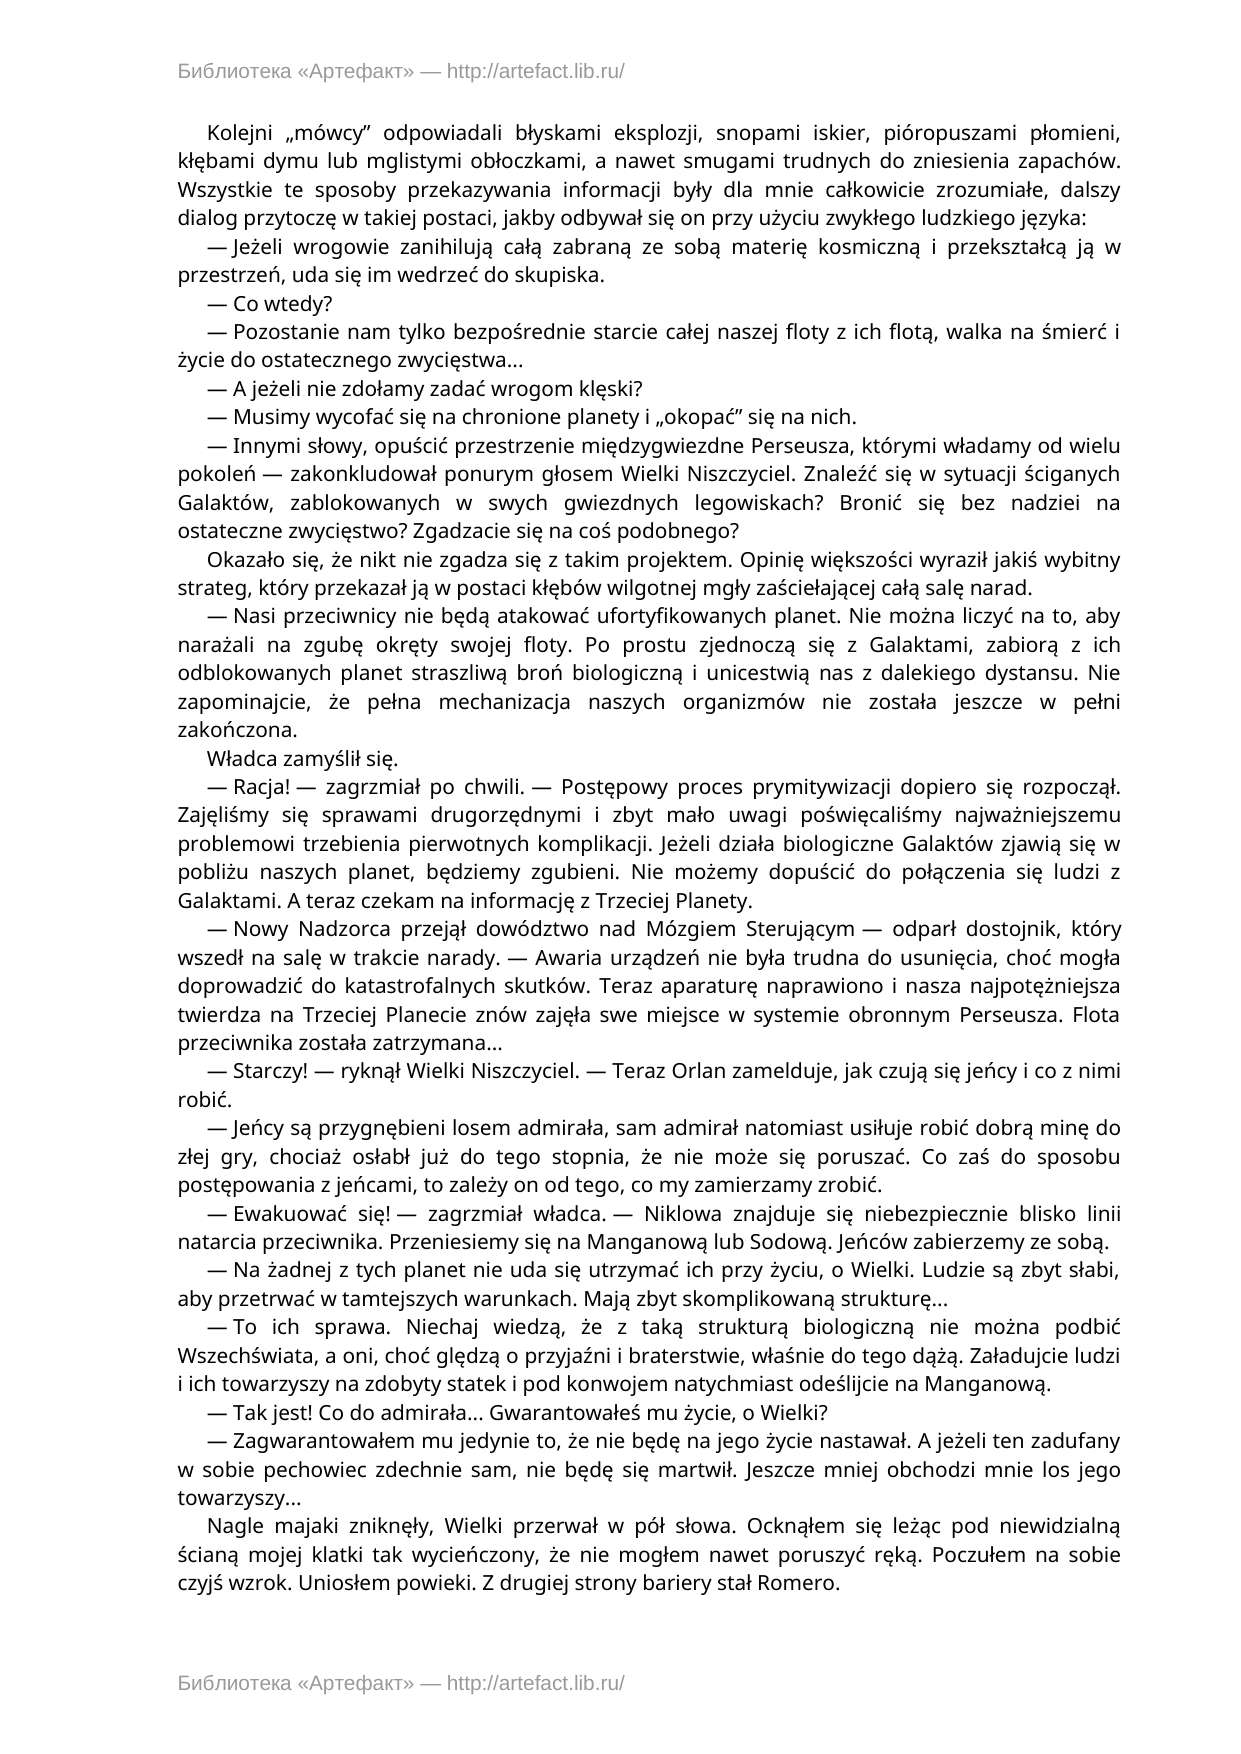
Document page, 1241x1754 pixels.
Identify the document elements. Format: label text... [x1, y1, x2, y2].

text — Tak jest! Co do admirała... Gwarantowałeś mu życie, o Wielki? [177, 1398, 1122, 1426]
text — Nowy Nadzorca przejął dowództwo nad Mózgiem Sterującym — odparł dostojnik, który wszedł na salę w trakcie narady. — Awaria urządzeń nie była trudna do usunięcia, choć mogła doprowadzić do katastrofalnych skutków. Teraz aparaturę naprawiono i nasza najpotężniejsza twierdza na Trzeciej Planecie znów zajęła swe miejsce w systemie obronnym Perseusza. Flota przeciwnika została zatrzymana... [177, 914, 1122, 1057]
text — A jeżeli nie zdołamy zadać wrogom klęski? [177, 374, 1122, 402]
text — Nasi przeciwnicy nie będą atakować ufortyfikowanych planet. Nie można liczyć na to, aby narażali na zgubę okręty swojej floty. Po prostu zjednoczą się z Galaktami, zabiorą z ich odblokowanych planet straszliwą broń biologiczną i unicestwią nas z dalekiego dystansu. Nie zapominajcie, że pełna mechanizacja naszych organizmów nie została jeszcze w pełni zakończona. [177, 602, 1122, 744]
text — To ich sprawa. Niechaj wiedzą, że z taką strukturą biologiczną nie można podbić Wszechświata, a oni, choć ględzą o przyjaźni i braterstwie, właśnie do tego dążą. Załadujcie ludzi i ich towarzyszy na zdobyty statek i pod konwojem natychmiast odeślijcie na Manganową. [177, 1312, 1122, 1398]
text — Ewakuować się! — zagrzmiał władca. — Niklowa znajduje się niebezpiecznie blisko linii natarcia przeciwnika. Przeniesiemy się na Manganową lub Sodową. Jeńców zabierzemy ze sobą. [177, 1199, 1122, 1256]
text — Pozostanie nam tylko bezpośrednie starcie całej naszej floty z ich flotą, walka na śmierć i życie do ostatecznego zwycięstwa... [177, 317, 1122, 374]
text — Jeżeli wrogowie zanihilują całą zabraną ze sobą materię kosmiczną i przekształcą ją w przestrzeń, uda się im wedrzeć do skupiska. [177, 232, 1122, 289]
text — Musimy wycofać się na chronione planety i „okopać” się na nich. [177, 402, 1122, 431]
text — Co wtedy? [177, 289, 1122, 317]
text Nagle majaki zniknęły, Wielki przerwał w pół słowa. Ocknąłem się leżąc pod niewidzialną ścianą mojej klatki tak wycieńczony, że nie mogłem nawet poruszyć ręką. Poczułem na sobie czyjś wzrok. Uniosłem powieki. Z drugiej strony bariery stał Romero. [177, 1512, 1122, 1597]
text — Na żadnej z tych planet nie uda się utrzymać ich przy życiu, o Wielki. Ludzie są zbyt słabi, aby przetrwać w tamtejszych warunkach. Mają zbyt skomplikowaną strukturę... [177, 1256, 1122, 1312]
text Okazało się, że nikt nie zgadza się z takim projektem. Opinię większości wyraził jakiś wybitny strateg, który przekazał ją w postaci kłębów wilgotnej mgły zaściełającej całą salę narad. [177, 545, 1122, 602]
text — Jeńcy są przygnębieni losem admirała, sam admirał natomiast usiłuje robić dobrą minę do złej gry, chociaż osłabł już do tego stopnia, że nie może się poruszać. Co zaś do sposobu postępowania z jeńcami, to zależy on od tego, co my zamierzamy zrobić. [177, 1113, 1122, 1199]
text — Zagwarantowałem mu jedynie to, że nie będę na jego życie nastawał. A jeżeli ten zadufany w sobie pechowiec zdechnie sam, nie będę się martwił. Jeszcze mniej obchodzi mnie los jego towarzyszy... [177, 1426, 1122, 1512]
text — Starczy! — ryknął Wielki Niszczyciel. — Teraz Orlan zamelduje, jak czują się jeńcy i co z nimi robić. [177, 1057, 1122, 1113]
text — Innymi słowy, opuścić przestrzenie międzygwiezdne Perseusza, którymi władamy od wielu pokoleń — zakonkludował ponurym głosem Wielki Niszczyciel. Znaleźć się w sytuacji ściganych Galaktów, zablokowanych w swych gwiezdnych legowiskach? Bronić się bez nadziei na ostateczne zwycięstwo? Zgadzacie się na coś podobnego? [177, 431, 1122, 545]
text Kolejni „mówcy” odpowiadali błyskami eksplozji, snopami iskier, pióropuszami płomieni, kłębami dymu lub mglistymi obłoczkami, a nawet smugami trudnych do zniesienia zapachów. Wszystkie te sposoby przekazywania informacji były dla mnie całkowicie zrozumiałe, dalszy dialog przytoczę w takiej postaci, jakby odbywał się on przy użyciu zwykłego ludzkiego języka: [177, 118, 1122, 232]
text Władca zamyślił się. [177, 744, 1122, 772]
text — Racja! — zagrzmiał po chwili. — Postępowy proces prymitywizacji dopiero się rozpoczął. Zajęliśmy się sprawami drugorzędnymi i zbyt mało uwagi poświęcaliśmy najważniejszemu problemowi trzebienia pierwotnych komplikacji. Jeżeli działa biologiczne Galaktów zjawią się w pobliżu naszych planet, będziemy zgubieni. Nie możemy dopuścić do połączenia się ludzi z Galaktami. A teraz czekam na informację z Trzeciej Planety. [177, 772, 1122, 914]
